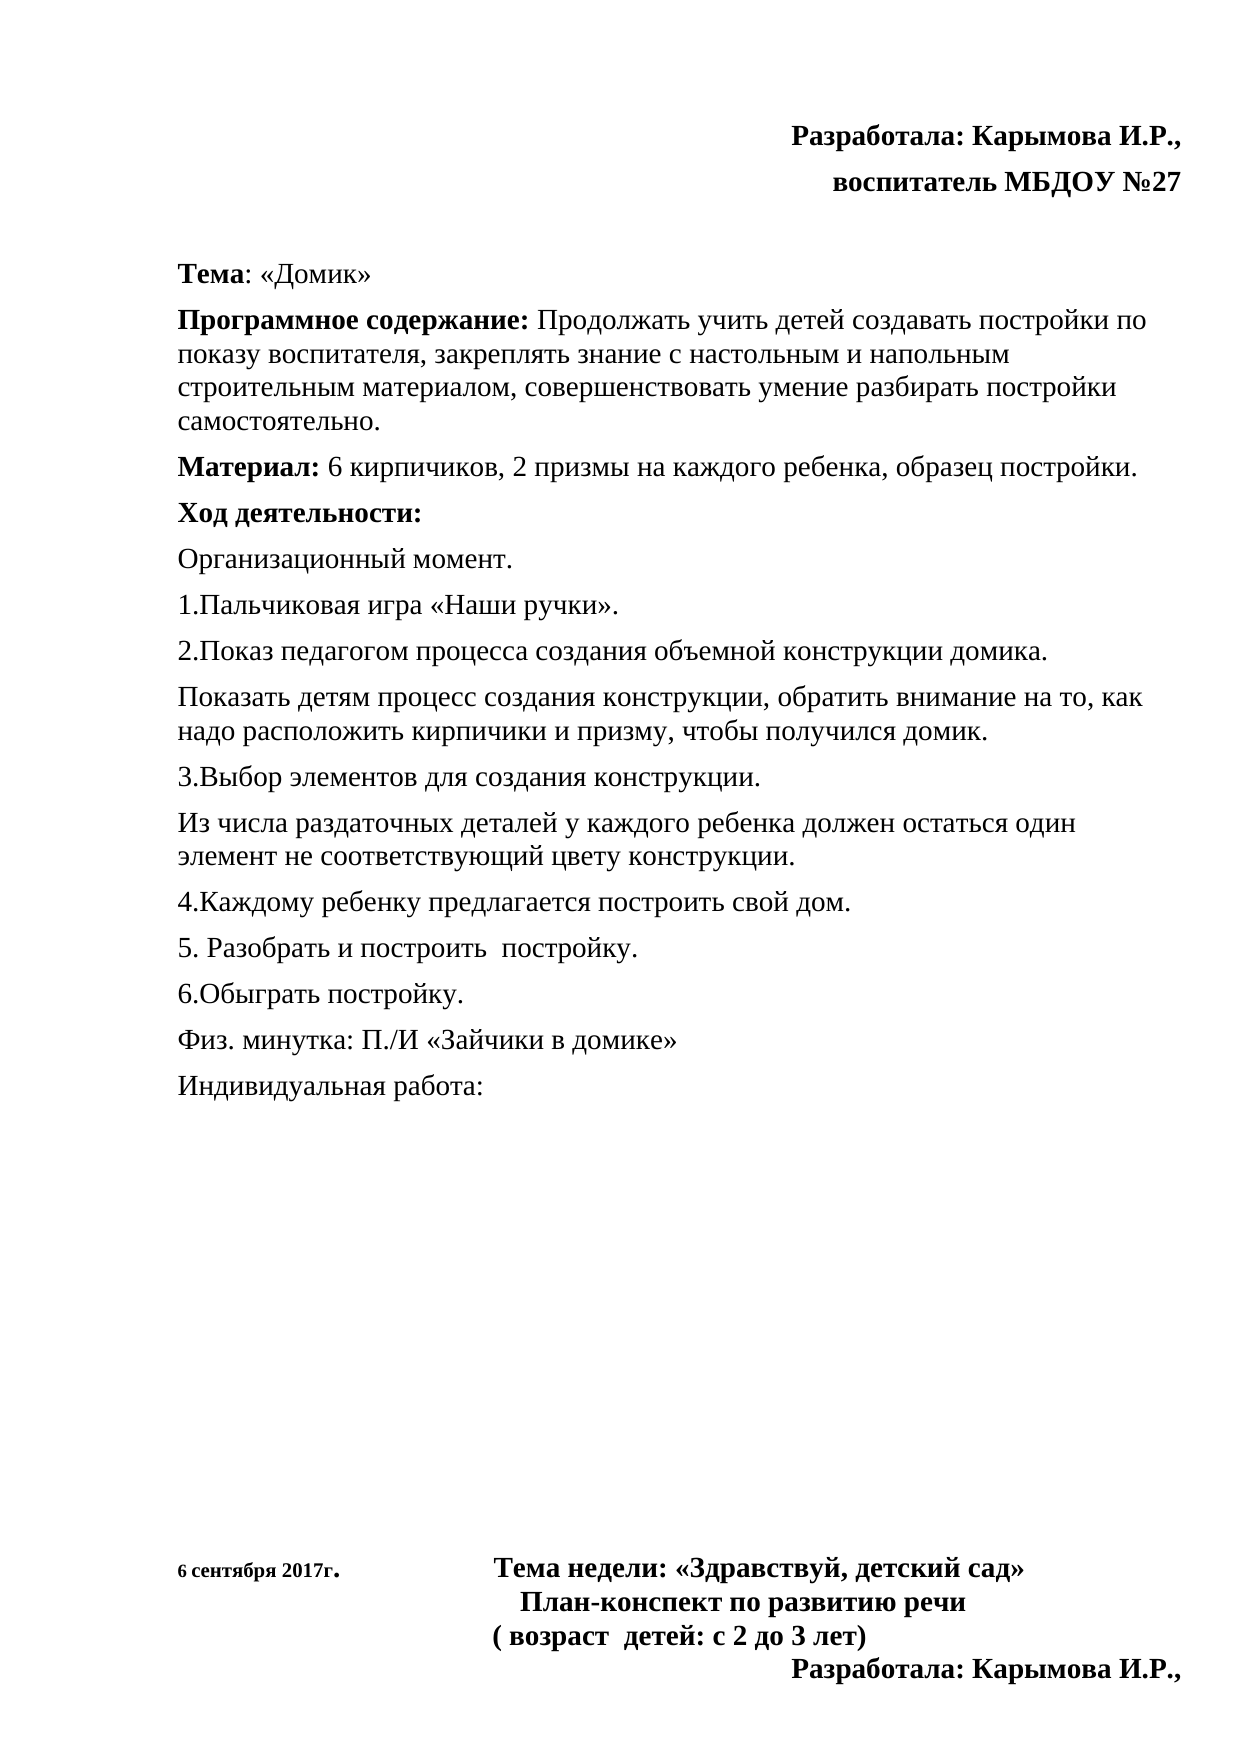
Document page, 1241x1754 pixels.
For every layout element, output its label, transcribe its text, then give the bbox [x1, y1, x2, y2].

text Материал: 6 кирпичиков, 2 призмы на каждого ребенка, образец постройки. [177, 449, 1181, 482]
text 2.Показ педагогом процесса создания объемной конструкции домика. [177, 633, 1181, 667]
text 5. Разобрать и построить постройку. [177, 930, 1181, 964]
text Индивидуальная работа: [177, 1068, 1181, 1102]
text Тема: «Домик» [177, 256, 1181, 290]
text Программное содержание: Продолжать учить детей создавать постройки по показу воспитателя, закреплять знание с настольным и напольным строительным материалом, совершенствовать умение разбирать постройки самостоятельно. [177, 302, 1181, 436]
text 1.Пальчиковая игра «Наши ручки». [177, 587, 1181, 621]
text 3.Выбор элементов для создания конструкции. [177, 759, 1181, 792]
text Из числа раздаточных деталей у каждого ребенка должен остаться один элемент не соответствующий цвету конструкции. [177, 805, 1181, 872]
text Разработала: Карымова И.Р., [177, 118, 1181, 152]
text Разработала: Карымова И.Р., [177, 1651, 1181, 1685]
text ( возраст детей: с 2 до 3 лет) [177, 1618, 1181, 1651]
text План-конспект по развитию речи [177, 1584, 1181, 1618]
text Физ. минутка: П./И «Зайчики в домике» [177, 1022, 1181, 1056]
text Показать детям процесс создания конструкции, обратить внимание на то, как надо расположить кирпичики и призму, чтобы получился домик. [177, 679, 1181, 746]
text воспитатель МБДОУ №27 [177, 164, 1181, 198]
text 4.Каждому ребенку предлагается построить свой дом. [177, 884, 1181, 918]
text Организационный момент. [177, 541, 1181, 574]
text 6.Обыграть постройку. [177, 976, 1181, 1010]
text 6 сентября 2017г. Тема недели: «Здравствуй, детский сад» [177, 1551, 1181, 1584]
text Ход деятельности: [177, 495, 1181, 528]
